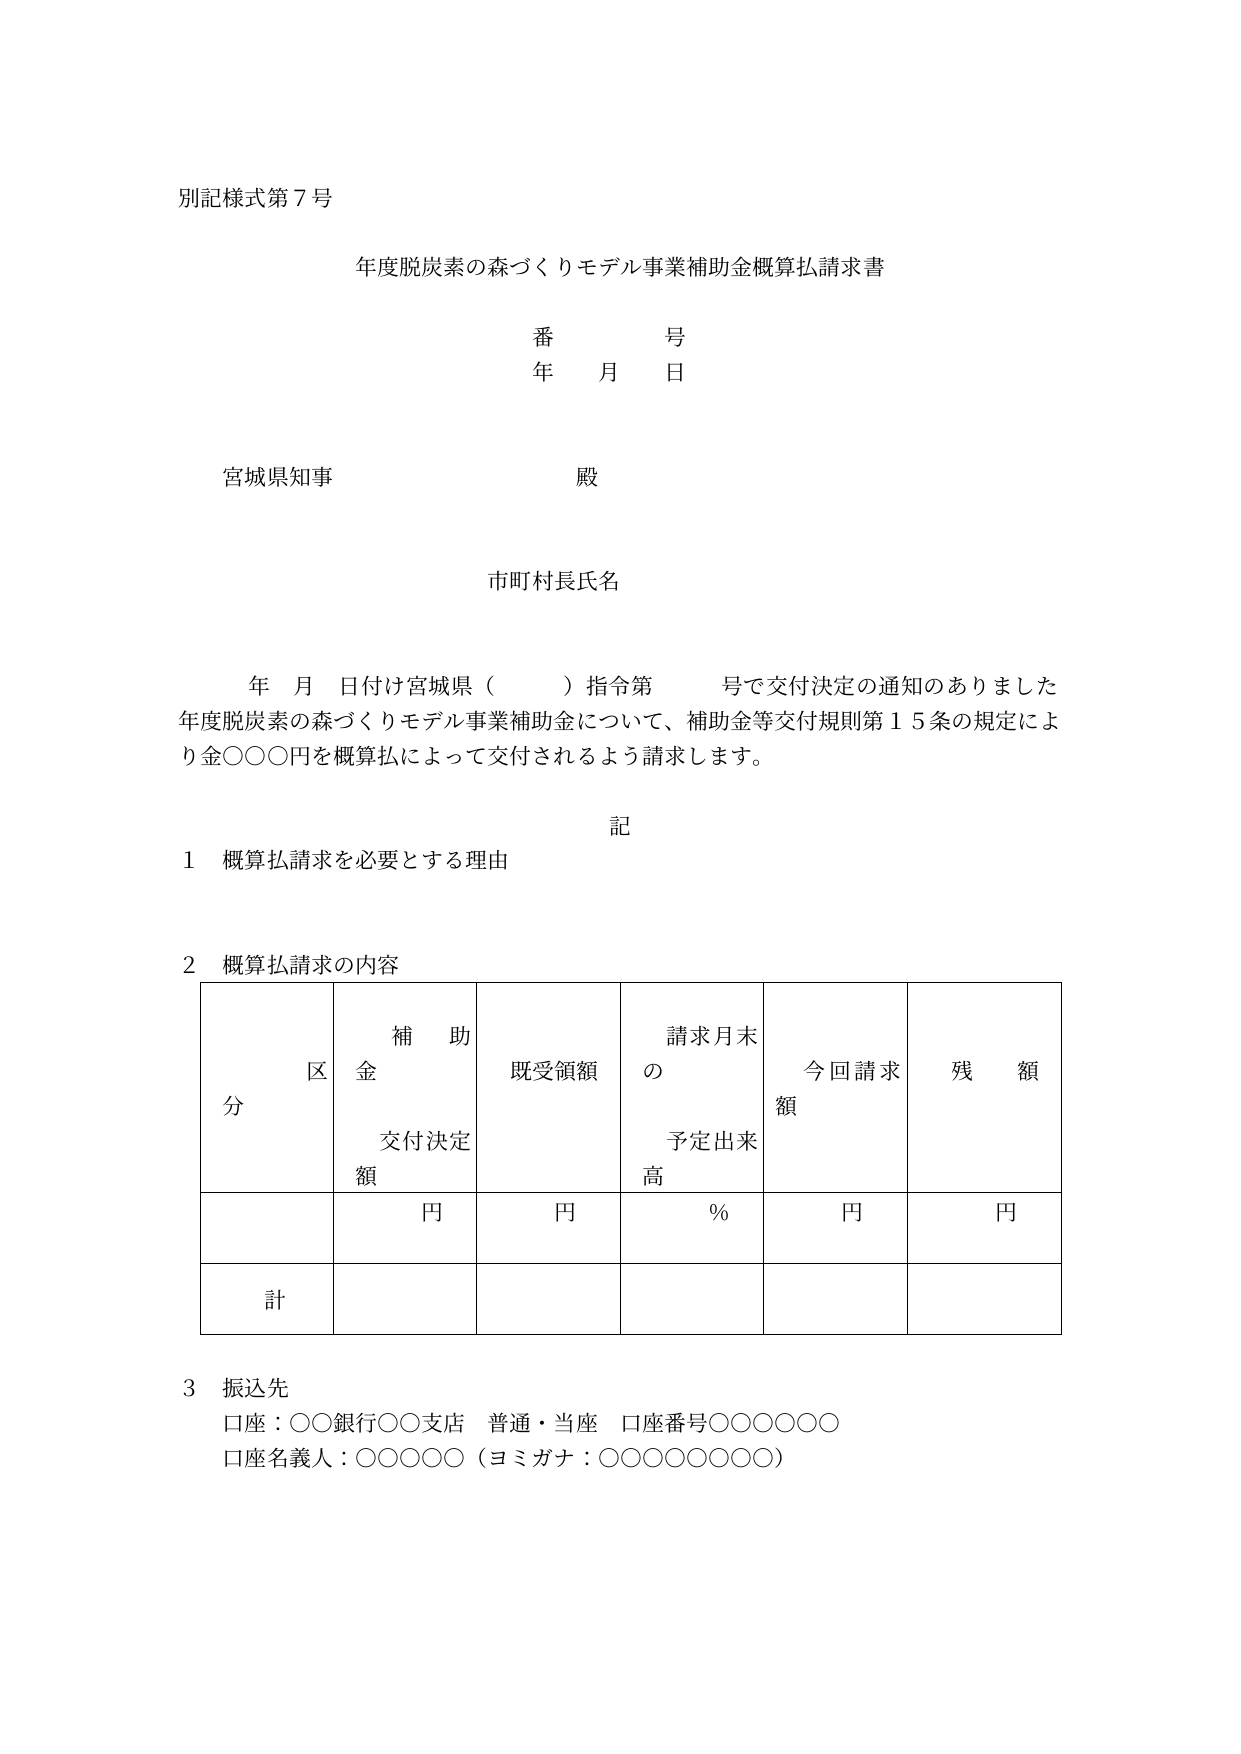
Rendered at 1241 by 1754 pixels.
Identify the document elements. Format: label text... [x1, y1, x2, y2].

text 別記様式第７号 [178, 179, 1062, 214]
text 口座：○○銀行○○支店 普通・当座 口座番号○○○○○○ [178, 1404, 1062, 1439]
text 年度脱炭素の森づくりモデル事業補助金概算払請求書 [178, 249, 1062, 284]
table_header 補 助 金 交付決定額 [334, 983, 476, 1192]
text 年 月 日付け宮城県（ ）指令第 号で交付決定の通知のありました 年度脱炭素の森づくりモデル事業補助金について、補助金等交付規則第１５条の規定により金○○○円を概算払によって交付されるよう請求します。 [178, 668, 1062, 772]
table_cell 円 [764, 1193, 907, 1263]
table_cell [477, 1264, 620, 1334]
table_header 残 額 [908, 983, 1061, 1192]
text 番 号 [178, 319, 1062, 353]
text １ 概算払請求を必要とする理由 [178, 842, 1062, 877]
table_cell [621, 1264, 763, 1334]
text ３ 振込先 [178, 1370, 1062, 1404]
table_cell 円 [334, 1193, 476, 1263]
table_cell [334, 1264, 476, 1334]
text ２ 概算払請求の内容 [178, 947, 1062, 982]
table_cell [908, 1264, 1061, 1334]
table_header 既受領額 [477, 983, 620, 1192]
table_header 今回請求額 [764, 983, 907, 1192]
table_cell ％ [621, 1193, 763, 1263]
table_cell 円 [908, 1193, 1061, 1263]
table_header 区 分 [201, 983, 333, 1192]
table_cell 計 [201, 1264, 333, 1334]
table_cell [201, 1193, 333, 1263]
text 市町村長氏名 [178, 563, 1062, 598]
text 記 [178, 807, 1062, 842]
text 宮城県知事 殿 [178, 458, 1062, 493]
text 口座名義人：○○○○○（ヨミガナ：○○○○○○○○） [178, 1439, 1062, 1474]
table_header 請求月末の 予定出来高 [621, 983, 763, 1192]
table_cell [764, 1264, 907, 1334]
table_cell 円 [477, 1193, 620, 1263]
text 年 月 日 [178, 353, 1062, 388]
